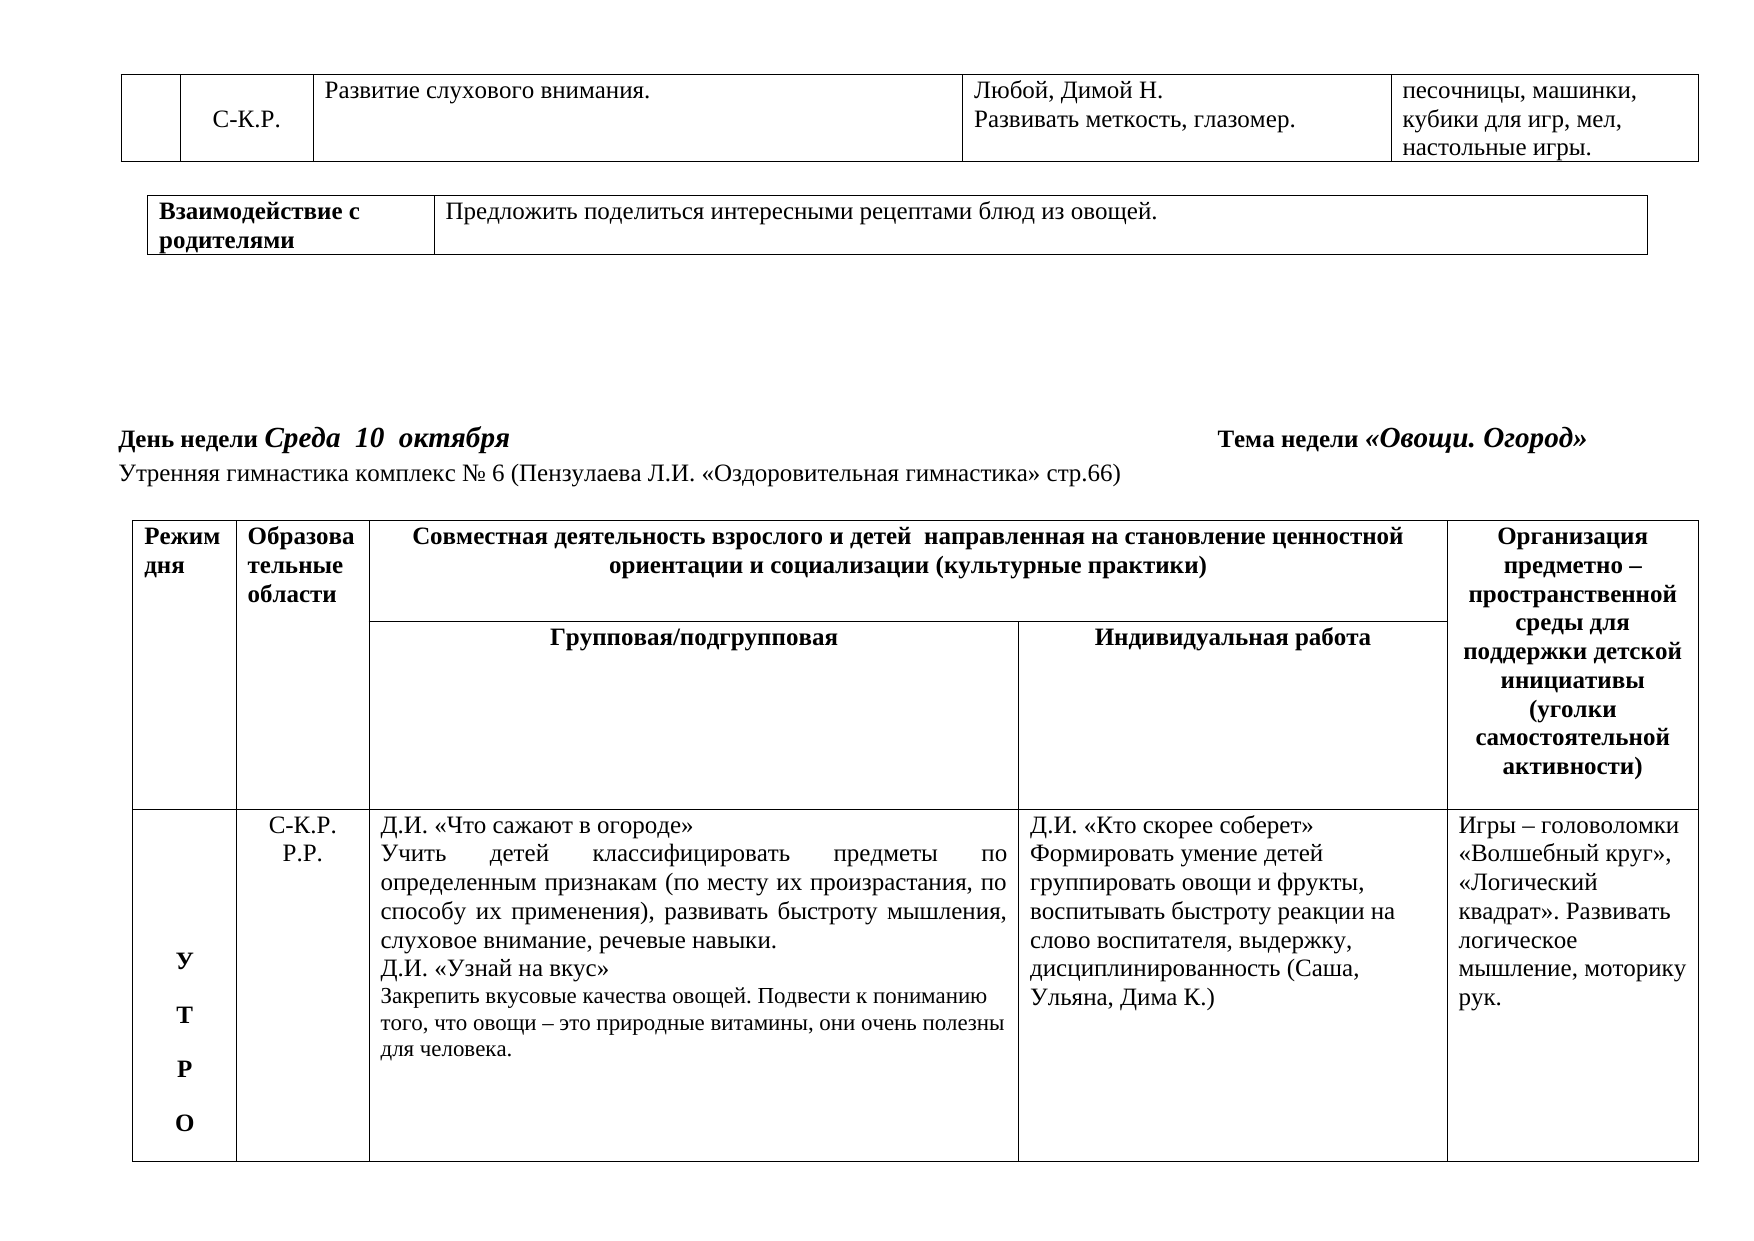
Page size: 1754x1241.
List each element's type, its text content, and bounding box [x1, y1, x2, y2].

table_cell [370, 810, 1018, 1161]
table_cell Ф.Р. С-К.Р. [181, 75, 313, 161]
table_header Организация предметно – пространственной среды для поддержки детской инициативы (уголки самостоятельной активности) [1448, 521, 1698, 809]
table_cell Индивидуальная работа [1019, 622, 1447, 809]
table_cell У Т Р О [133, 810, 236, 1161]
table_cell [314, 75, 962, 161]
table_header Взаимодействие с родителями [148, 196, 434, 254]
table_header Совместная деятельность взрослого и детей направленная на становление ценностной ориентации и социализации (культурные практики) [370, 521, 1447, 621]
table_header Предложить поделиться интересными рецептами блюд из овощей. [435, 196, 1647, 254]
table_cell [963, 75, 1391, 161]
table_cell Групповая/подгрупповая [370, 622, 1018, 809]
table_header Режим дня [133, 521, 236, 809]
text День недели Среда 10 октября Тема недели «Овощи. Огород» [118, 420, 1636, 453]
table_header Образовательные области [237, 521, 369, 809]
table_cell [1019, 810, 1447, 1161]
table_cell С-К.Р. Р.Р. [237, 810, 369, 1161]
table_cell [1448, 810, 1698, 1161]
text Утренняя гимнастика комплекс № 6 (Пензулаева Л.И. «Оздоровительная гимнастика» стр.66) [118, 458, 1636, 487]
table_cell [1392, 75, 1698, 161]
table_cell [122, 75, 180, 161]
